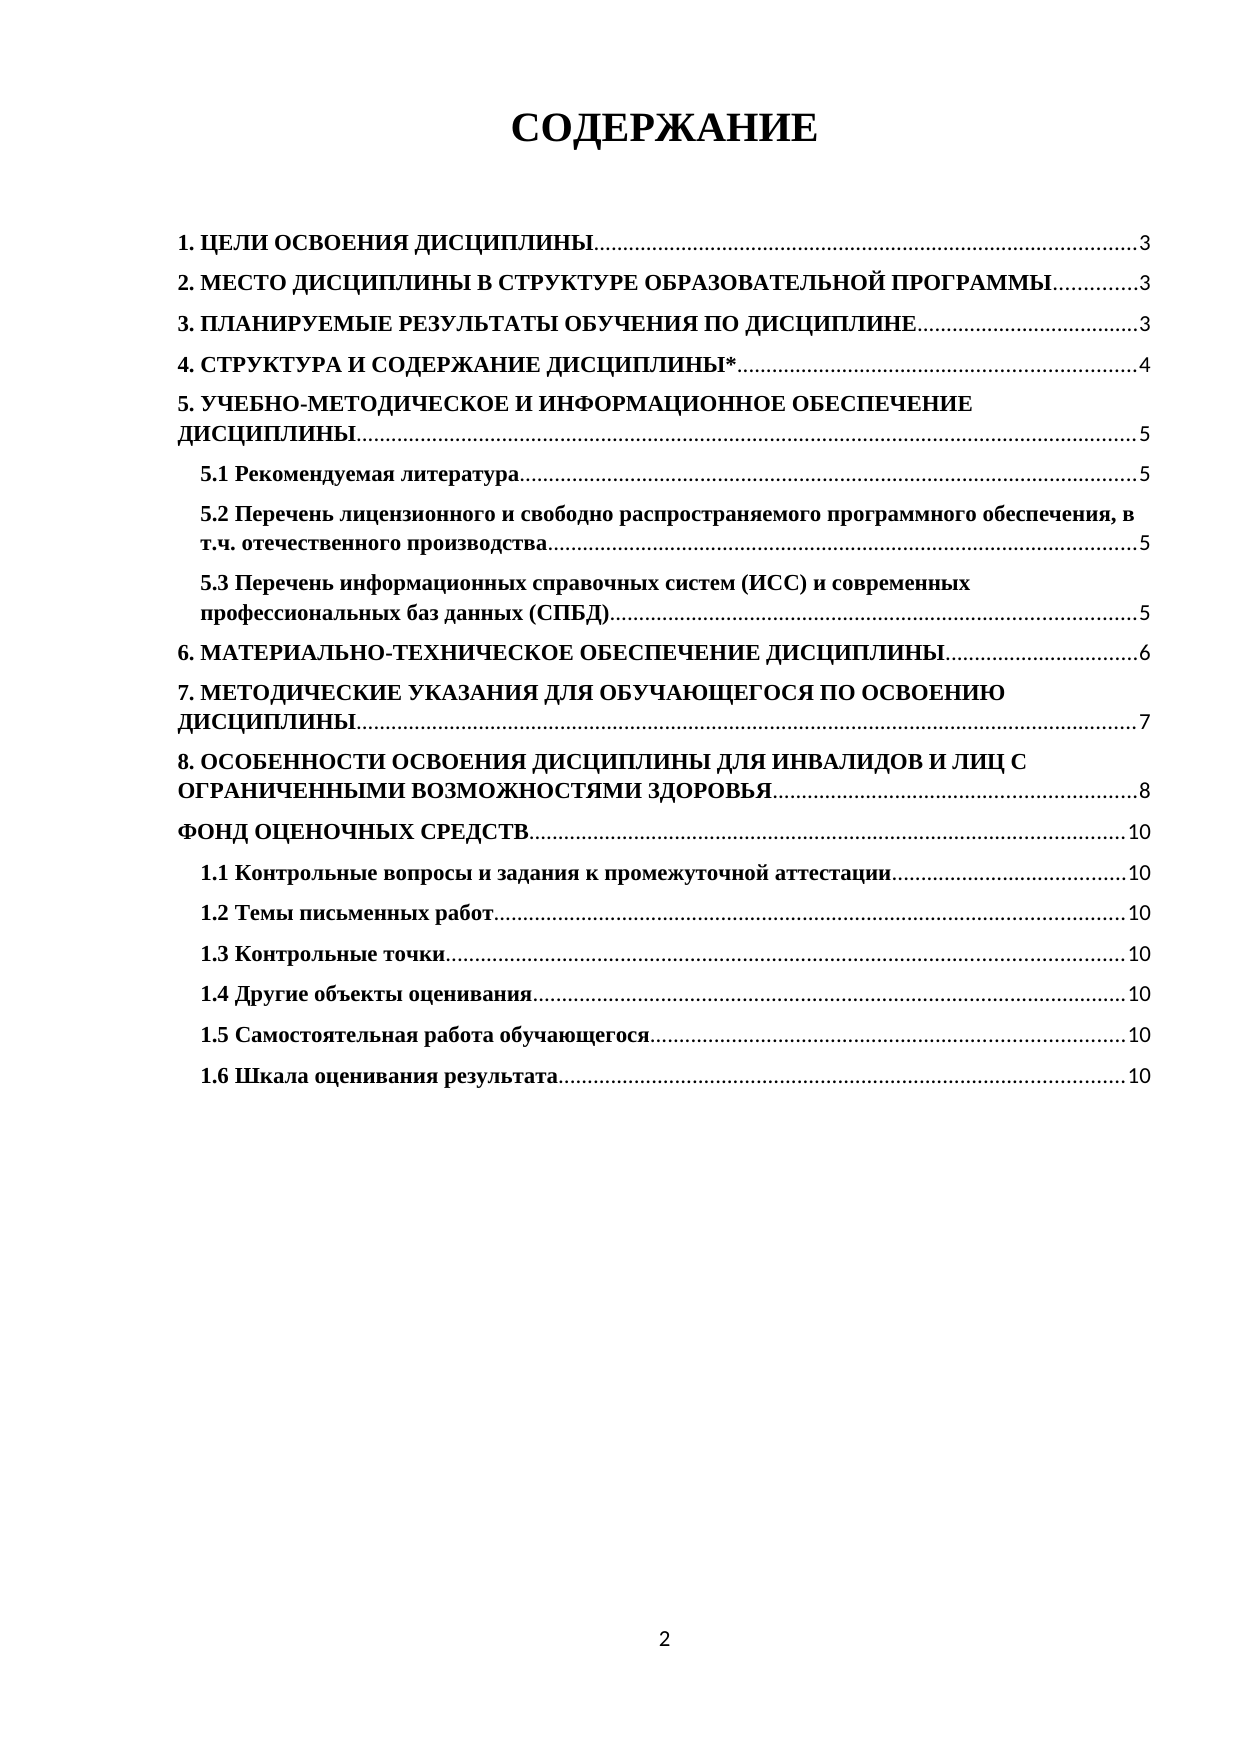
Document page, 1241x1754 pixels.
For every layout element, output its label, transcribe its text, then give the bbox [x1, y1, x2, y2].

text СОДЕРЖАНИЕ [177, 102, 1152, 150]
